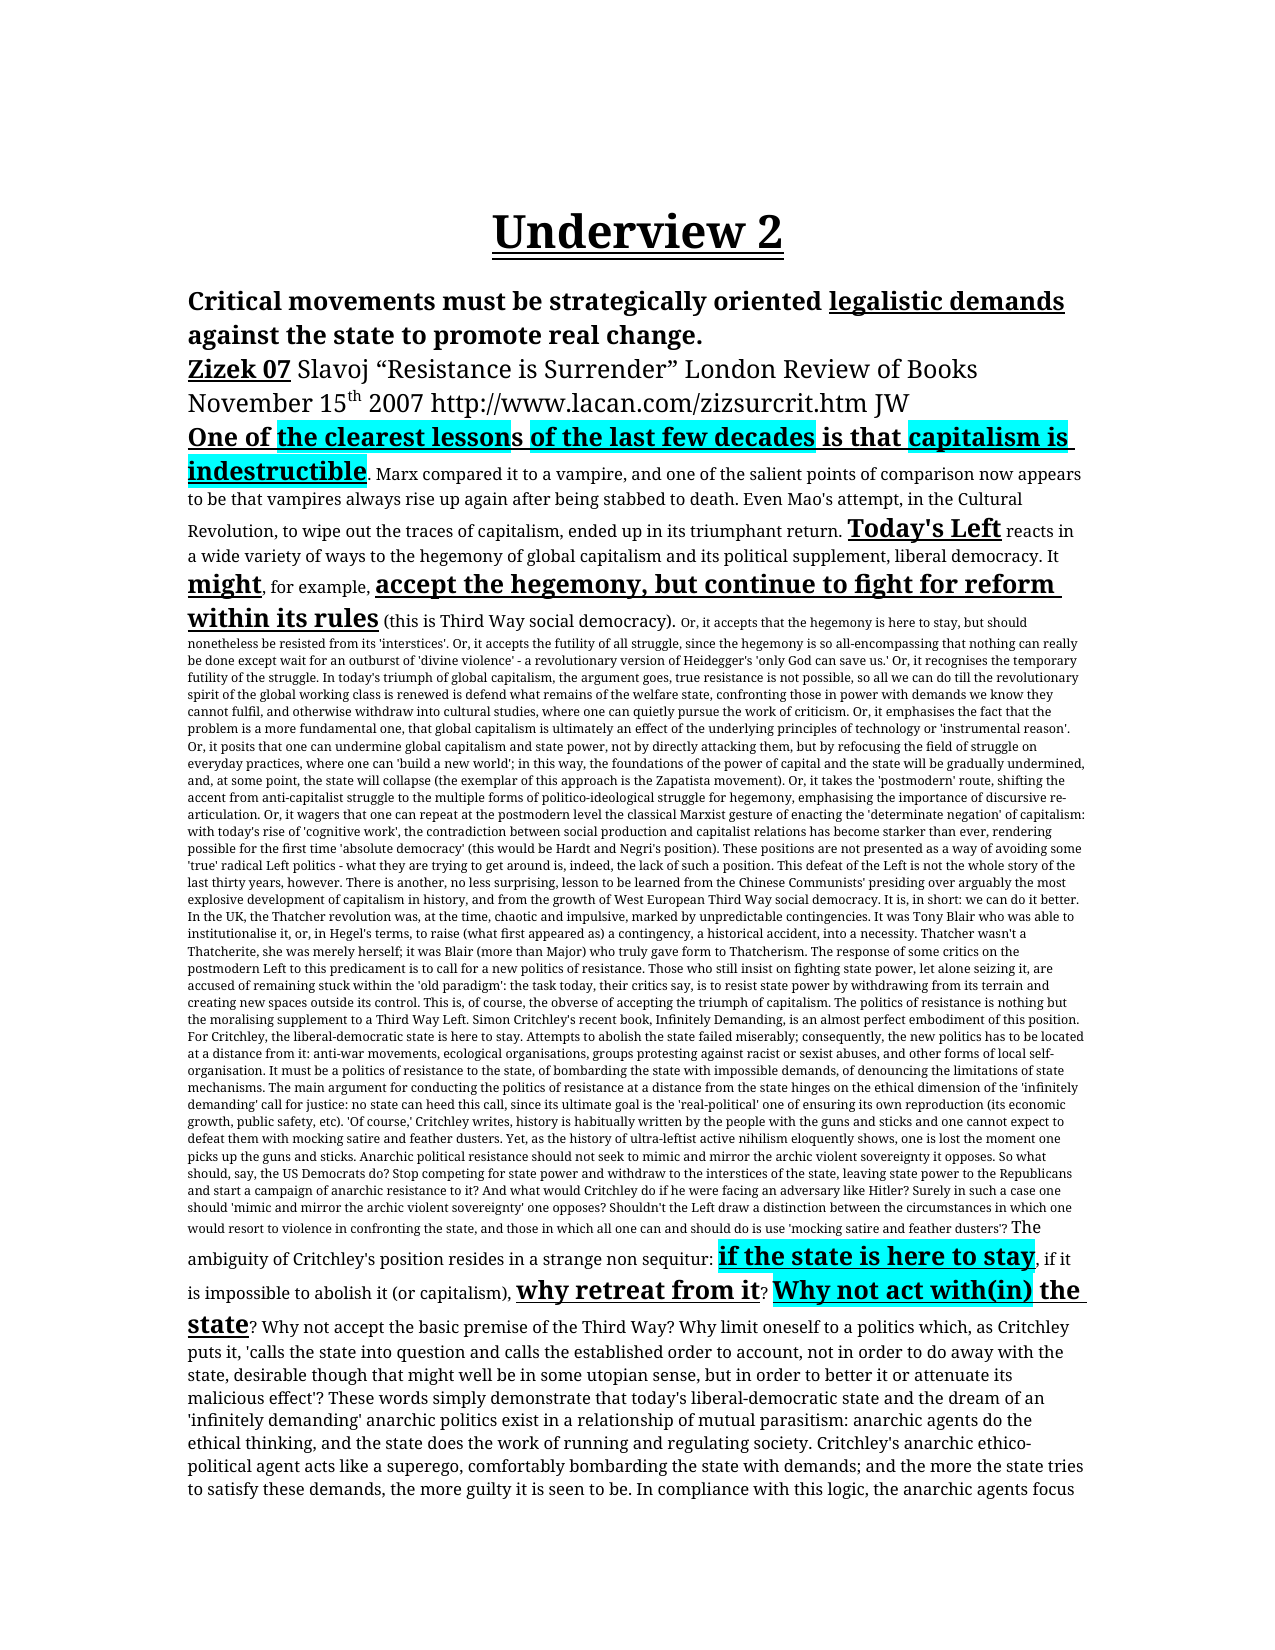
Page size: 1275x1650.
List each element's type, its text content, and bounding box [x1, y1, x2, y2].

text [187, 419, 1087, 1500]
text Zizek 07 Slavoj “Resistance is Surrender” London Review of Books November 15th 2007 http://www.lacan.com/zizsurcrit.htm JW [187, 351, 1087, 419]
subtitle Underview 2 [187, 200, 1087, 262]
subtitle Critical movements must be strategically oriented legalistic demands against the state to promote real change. [187, 283, 1087, 351]
